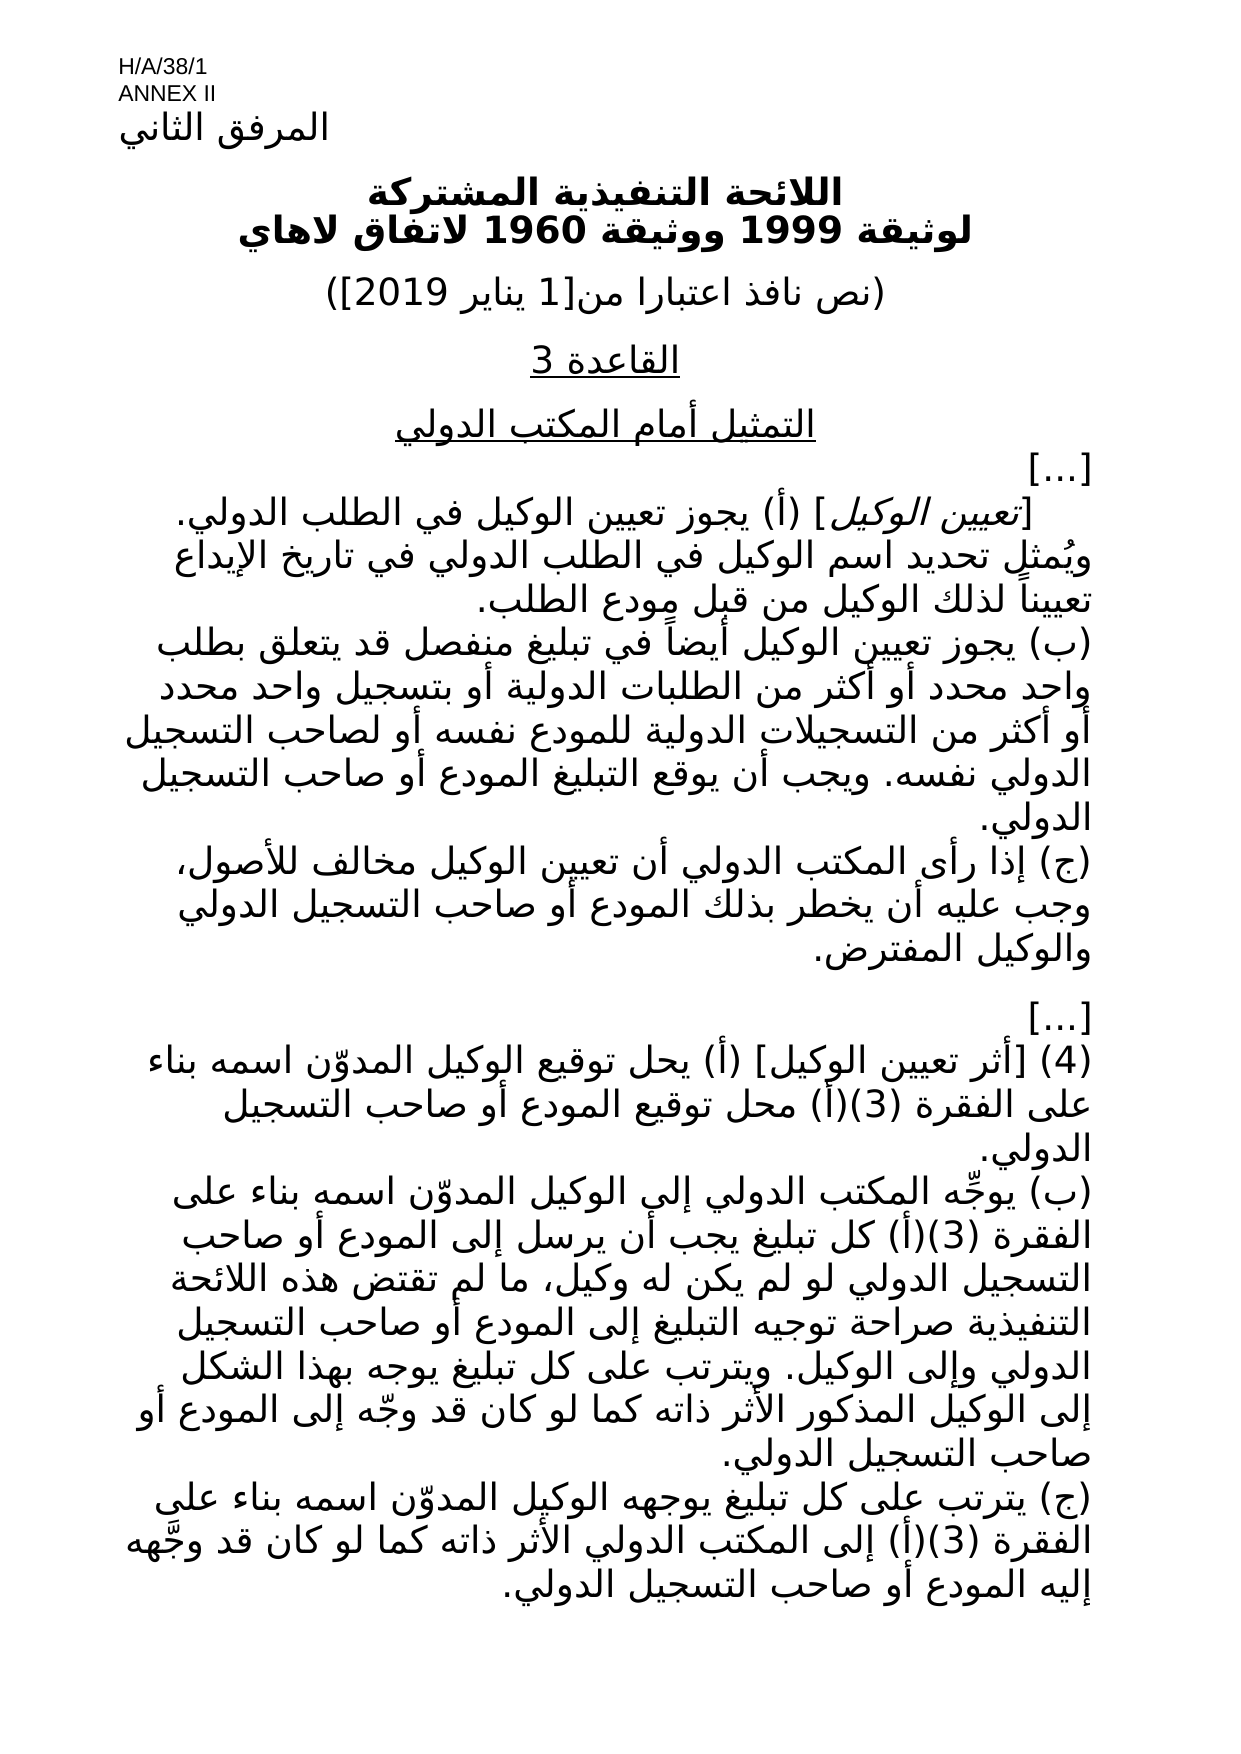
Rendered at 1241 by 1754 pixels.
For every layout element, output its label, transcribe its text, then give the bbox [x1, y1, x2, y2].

subtitle التمثيل أمام المكتب الدولي [118, 403, 1092, 446]
text اللائحة التنفيذية المشتركة [422, 176, 1092, 213]
text [تعيين الوكيل] (أ) يجوز تعيين الوكيل في الطلب الدولي. ويُمثل تحديد اسم الوكيل في الطلب الدولي في تاريخ الإيداع تعييناً لذلك الوكيل من قبل مودع الطلب. [118, 490, 1092, 621]
text لوثيقة 1999 ووثيقة 1960 لاتفاق لاهاي [118, 213, 1092, 251]
text [...] [118, 995, 1092, 1039]
text (ج) يترتب على كل تبليغ يوجهه الوكيل المدوّن اسمه بناء على الفقرة (3)(أ) إلى المكتب الدولي الأثر ذاته كما لو كان قد وجَّهه إليه المودع أو صاحب التسجيل الدولي. [118, 1475, 1092, 1606]
text اللائحة التنفيذية المشتركة [118, 176, 517, 213]
text (ج) إذا رأى المكتب الدولي أن تعيين الوكيل مخالف للأصول، وجب عليه أن يخطر بذلك المودع أو صاحب التسجيل الدولي والوكيل المفترض. [118, 839, 1092, 970]
text (ب) يجوز تعيين الوكيل أيضاً في تبليغ منفصل قد يتعلق بطلب واحد محدد أو أكثر من الطلبات الدولية أو بتسجيل واحد محدد أو أكثر من التسجيلات الدولية للمودع نفسه أو لصاحب التسجيل الدولي نفسه. ويجب أن يوقع التبليغ المودع أو صاحب التسجيل الدولي. [118, 621, 1092, 839]
text (ب) يوجِّه المكتب الدولي إلى الوكيل المدوّن اسمه بناء على الفقرة (3)(أ) كل تبليغ يجب أن يرسل إلى المودع أو صاحب التسجيل الدولي لو لم يكن له وكيل، ما لم تقتض هذه اللائحة التنفيذية صراحة توجيه التبليغ إلى المودع أو صاحب التسجيل الدولي وإلى الوكيل. ويترتب على كل تبليغ يوجه بهذا الشكل إلى الوكيل المذكور الأثر ذاته كما لو كان قد وجّه إلى المودع أو صاحب التسجيل الدولي. [118, 1170, 1092, 1475]
text [...] [118, 446, 1092, 490]
subtitle القاعدة 3 [118, 338, 1092, 382]
text (نص نافذ اعتبارا من[1 يناير 2019]) [118, 276, 1092, 313]
text (4) [أثر تعيين الوكيل] (أ) يحل توقيع الوكيل المدوّن اسمه بناء على الفقرة (3)(أ) محل توقيع المودع أو صاحب التسجيل الدولي. [118, 1039, 1092, 1170]
